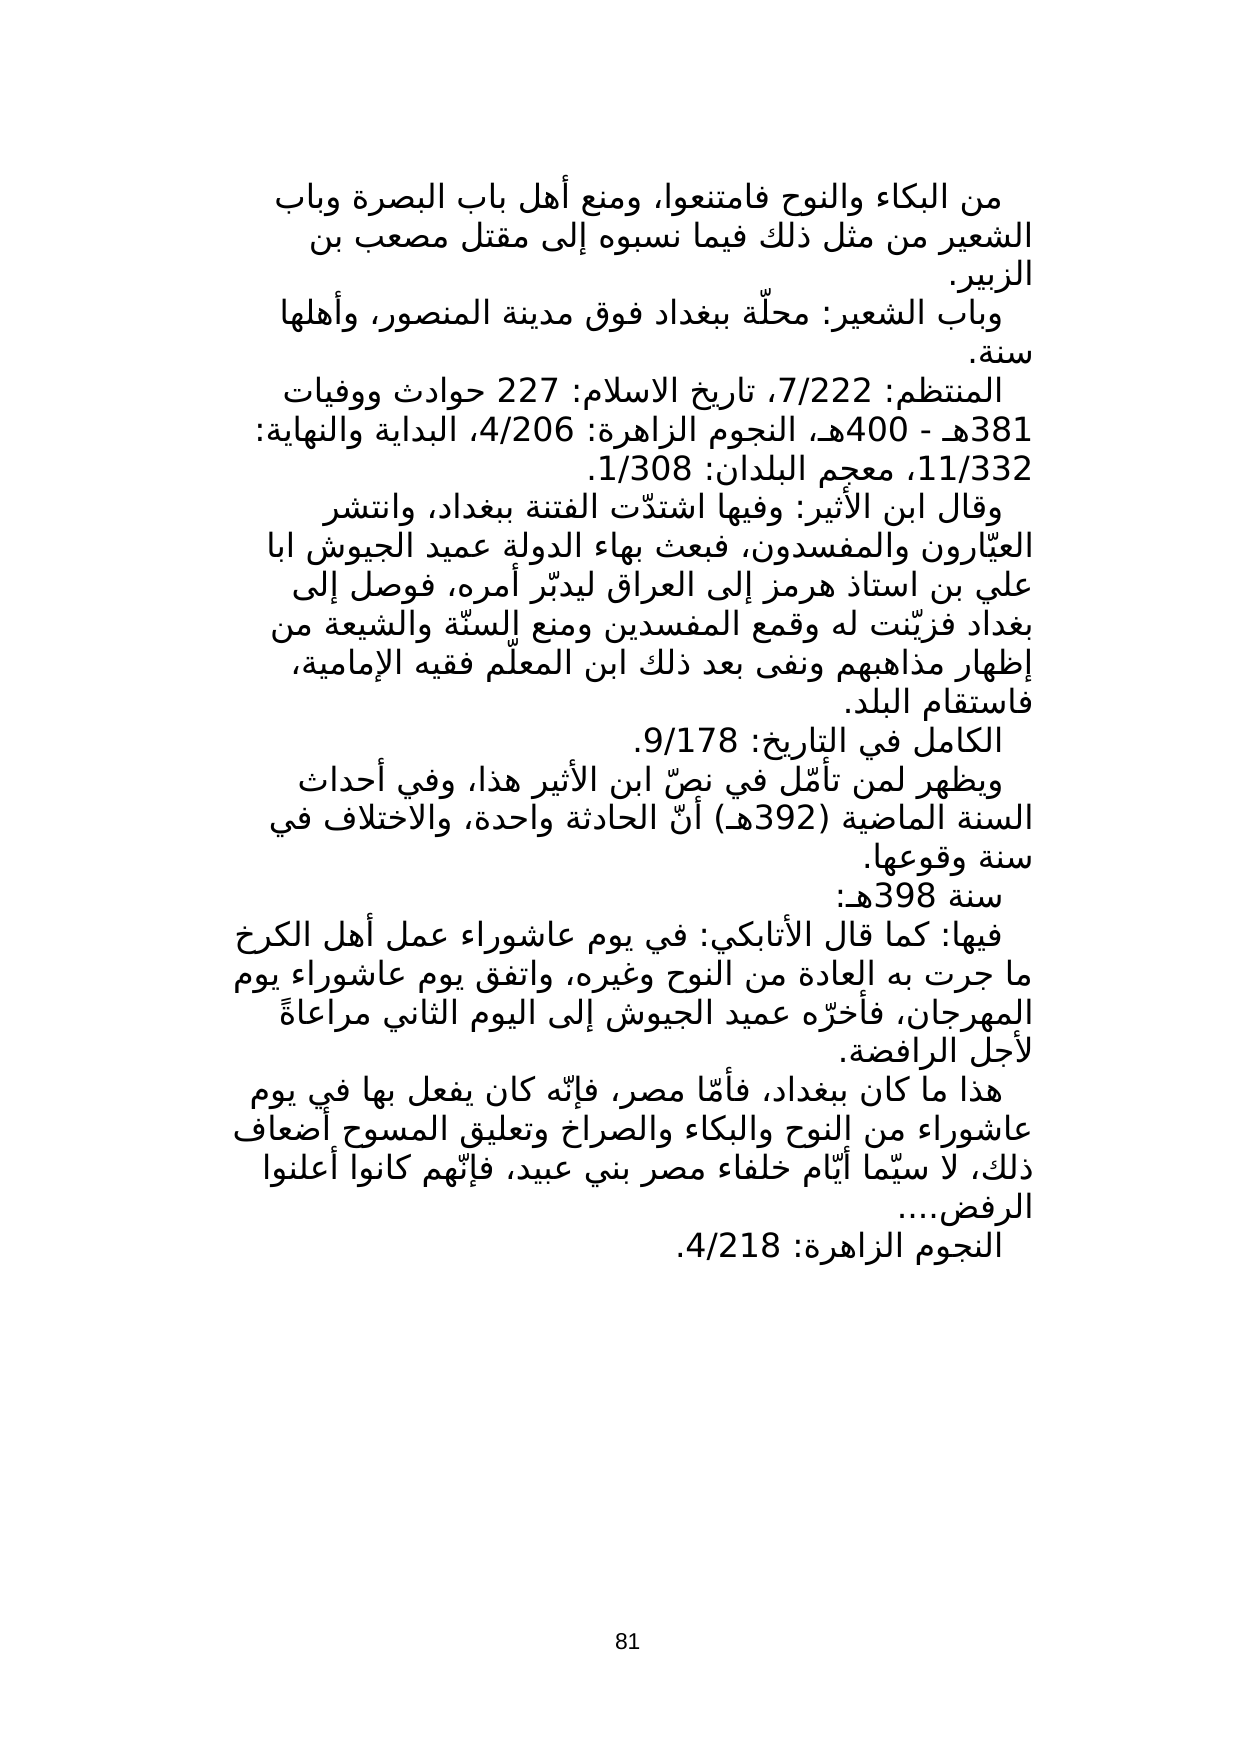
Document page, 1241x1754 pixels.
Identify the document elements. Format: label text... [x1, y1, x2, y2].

text سنة 398هـ: [222, 877, 1033, 915]
text ويظهر لمن تأمّل في نصّ ابن الأثير هذا، وفي أحداث السنة الماضية (392هـ) أنّ الحادثة واحدة، والاختلاف في سنة وقوعها. [222, 760, 1033, 877]
text الكامل في التاريخ: 9/178. [222, 721, 1033, 760]
text فيها: كما قال الأتابكي: في يوم عاشوراء عمل أهل الكرخ ما جرت به العادة من النوح وغيره، واتفق يوم عاشوراء يوم المهرجان، فأخرّه عميد الجيوش إلى اليوم الثاني مراعاةً لأجل الرافضة. [222, 915, 1033, 1071]
text وقال ابن الأثير: وفيها اشتدّت الفتنة ببغداد، وانتشر العيّارون والمفسدون، فبعث بهاء الدولة عميد الجيوش ابا علي بن استاذ هرمز إلى العراق ليدبّر أمره، فوصل إلى بغداد فزيّنت له وقمع المفسدين ومنع السنّة والشيعة من إظهار مذاهبهم ونفى بعد ذلك ابن المعلّم فقيه الإمامية، فاستقام البلد. [222, 488, 1033, 721]
text هذا ما كان ببغداد، فأمّا مصر، فإنّه كان يفعل بها في يوم عاشوراء من النوح والبكاء والصراخ وتعليق المسوح أضعاف ذلك، لا سيّما أيّام خلفاء مصر بني عبيد، فإنّهم كانوا أعلنوا الرفض.... [222, 1071, 1033, 1226]
text من البكاء والنوح فامتنعوا، ومنع أهل باب البصرة وباب الشعير من مثل ذلك فيما نسبوه إلى مقتل مصعب بن الزبير. [222, 177, 1033, 294]
text النجوم الزاهرة: 4/218. [222, 1226, 1033, 1265]
text المنتظم: 7/222، تاريخ الاسلام: 227 حوادث ووفيات 381هـ - 400هـ، النجوم الزاهرة: 4/206، البداية والنهاية: 11/332، معجم البلدان: 1/308. [222, 371, 1033, 488]
text وباب الشعير: محلّة ببغداد فوق مدينة المنصور، وأهلها سنة. [222, 294, 1033, 371]
